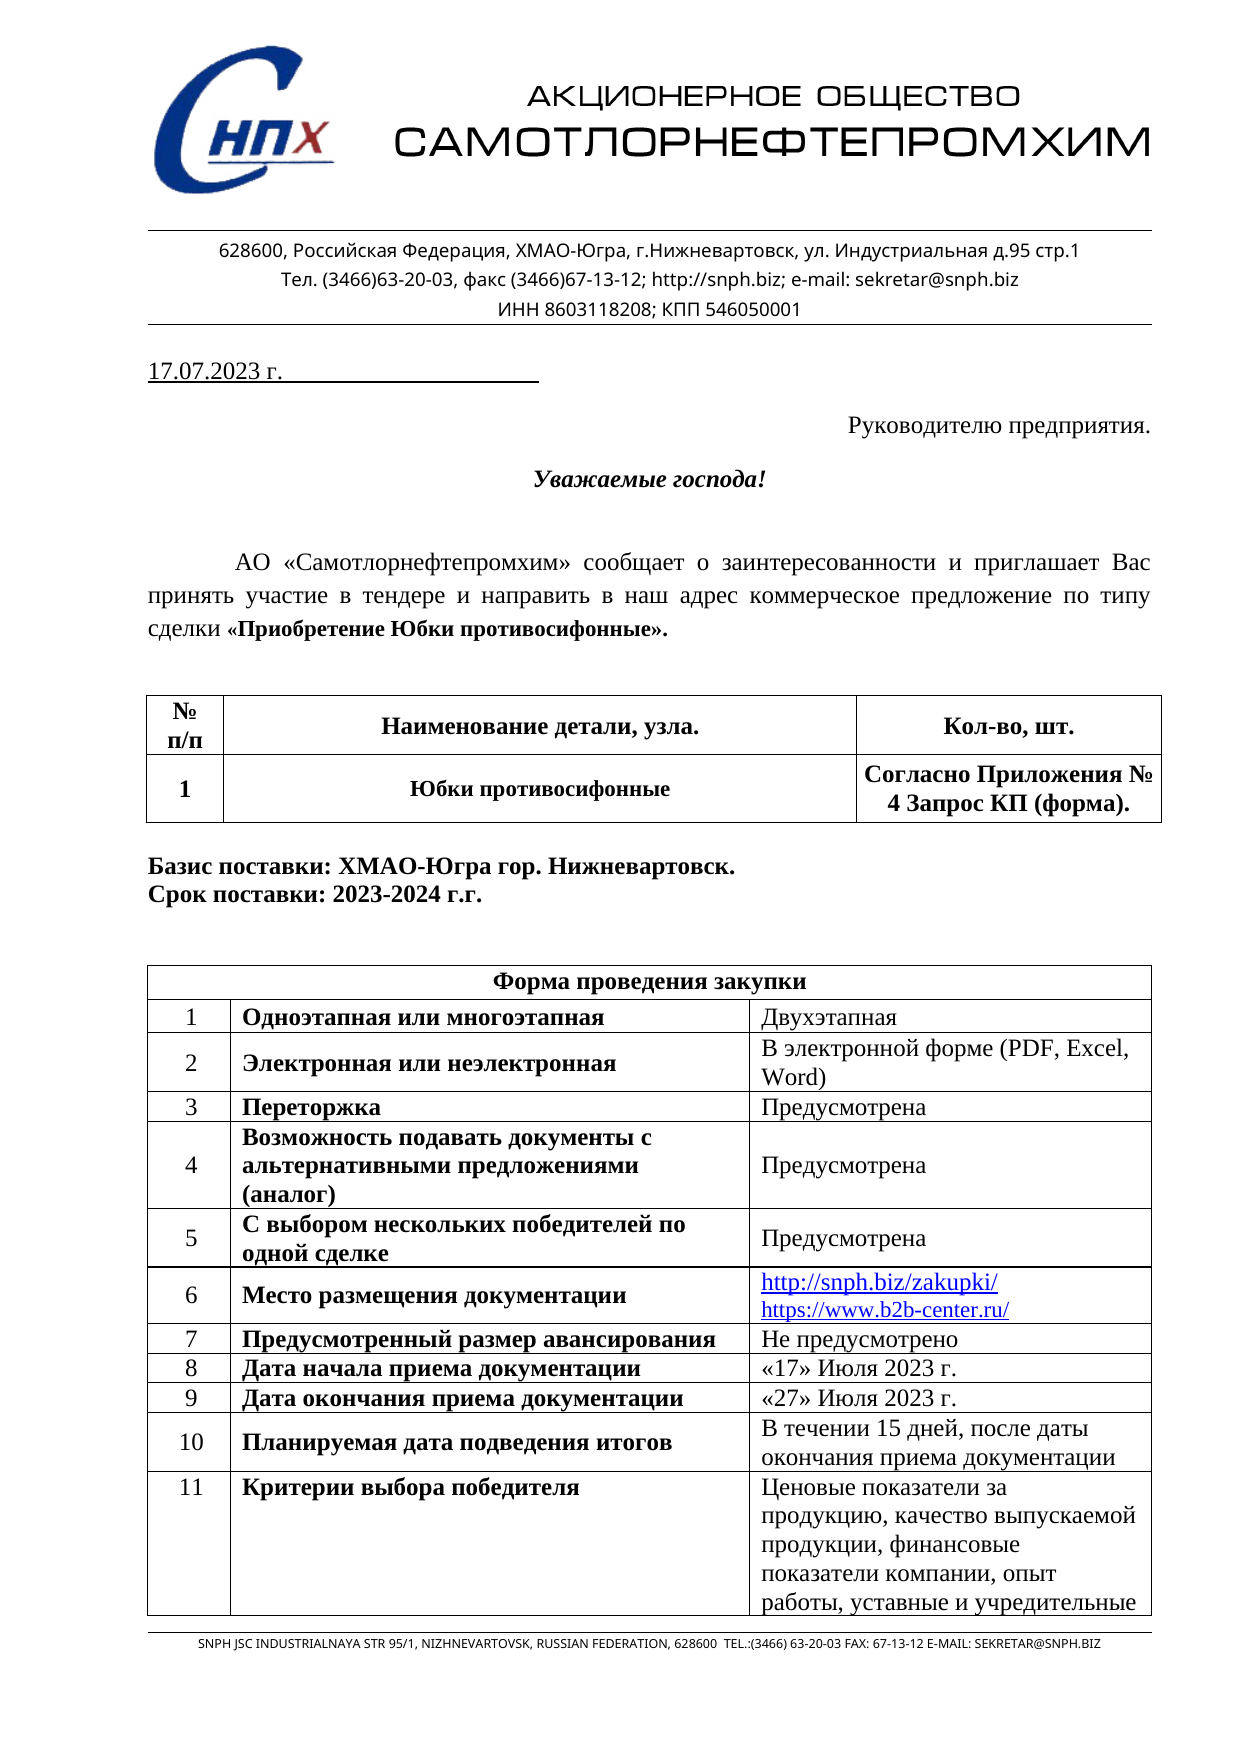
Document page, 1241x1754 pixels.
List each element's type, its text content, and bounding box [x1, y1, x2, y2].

table_cell Юбки противосифонные [224, 755, 856, 822]
table_cell Предусмотрена [750, 1092, 1151, 1121]
table_cell Одноэтапная или многоэтапная [231, 1000, 749, 1032]
table_cell 11 [148, 1472, 230, 1615]
table_header Наименование детали, узла. [224, 696, 856, 754]
table_cell 2 [148, 1033, 230, 1091]
table_cell 4 [148, 1122, 230, 1208]
table_header № п/п [147, 696, 223, 754]
table_cell Электронная или неэлектронная [231, 1033, 749, 1091]
picture [152, 45, 337, 196]
table_cell Двухэтапная [750, 1000, 1151, 1032]
table_cell 3 [148, 1092, 230, 1121]
table_cell 5 [148, 1209, 230, 1266]
table_cell Переторжка [231, 1092, 749, 1121]
table_cell Предусмотренный размер авансирования [231, 1324, 749, 1352]
picture [387, 54, 1167, 165]
table_cell Дата начала приема документации [231, 1354, 749, 1382]
table_cell 1 [148, 1000, 230, 1032]
table_cell http://snph.biz/zakupki/ https://www.b2b-center.ru/ [750, 1268, 1151, 1323]
table_cell 7 [148, 1324, 230, 1352]
table_header Кол-во, шт. [857, 696, 1161, 754]
table_cell В течении 15 дней, после даты окончания приема документации [750, 1413, 1151, 1471]
table_cell Дата окончания приема документации [231, 1383, 749, 1412]
table_cell 9 [148, 1383, 230, 1412]
table_cell В электронной форме (PDF, Excel, Word) [750, 1033, 1151, 1091]
table_cell 10 [148, 1413, 230, 1471]
table_cell Не предусмотрено [750, 1324, 1151, 1352]
table_cell Планируемая дата подведения итогов [231, 1413, 749, 1471]
table_cell 1 [147, 755, 223, 822]
table_cell «27» Июля 2023 г. [750, 1383, 1151, 1412]
text Руководителю предприятия. [148, 410, 1152, 439]
table_cell Предусмотрена [750, 1209, 1151, 1266]
table_cell С выбором нескольких победителей по одной сделке [231, 1209, 749, 1266]
text Срок поставки: 2023-2024 г.г. [148, 879, 1152, 908]
text Уважаемые господа! [148, 464, 1152, 493]
table_cell Возможность подавать документы с альтернативными предложениями (аналог) [231, 1122, 749, 1208]
table_cell Предусмотрена [750, 1122, 1151, 1208]
table_cell Место размещения документации [231, 1268, 749, 1323]
table_header Форма проведения закупки [148, 966, 1151, 999]
text 17.07.2023 г. [148, 356, 1152, 385]
table_cell Критерии выбора победителя [231, 1472, 749, 1615]
text АО «Самотлорнефтепромхим» сообщает о заинтересованности и приглашает Вас принять участие в тендере и направить в наш адрес коммерческое предложение по типу сделки «Приобретение Юбки противосифонные». [148, 547, 1152, 642]
table_cell Согласно Приложения № 4 Запрос КП (форма). [857, 755, 1161, 822]
table_cell 6 [148, 1268, 230, 1323]
text Базис поставки: ХМАО-Югра гор. Нижневартовск. [148, 851, 1152, 879]
table_cell 8 [148, 1354, 230, 1382]
table_cell «17» Июля 2023 г. [750, 1354, 1151, 1382]
